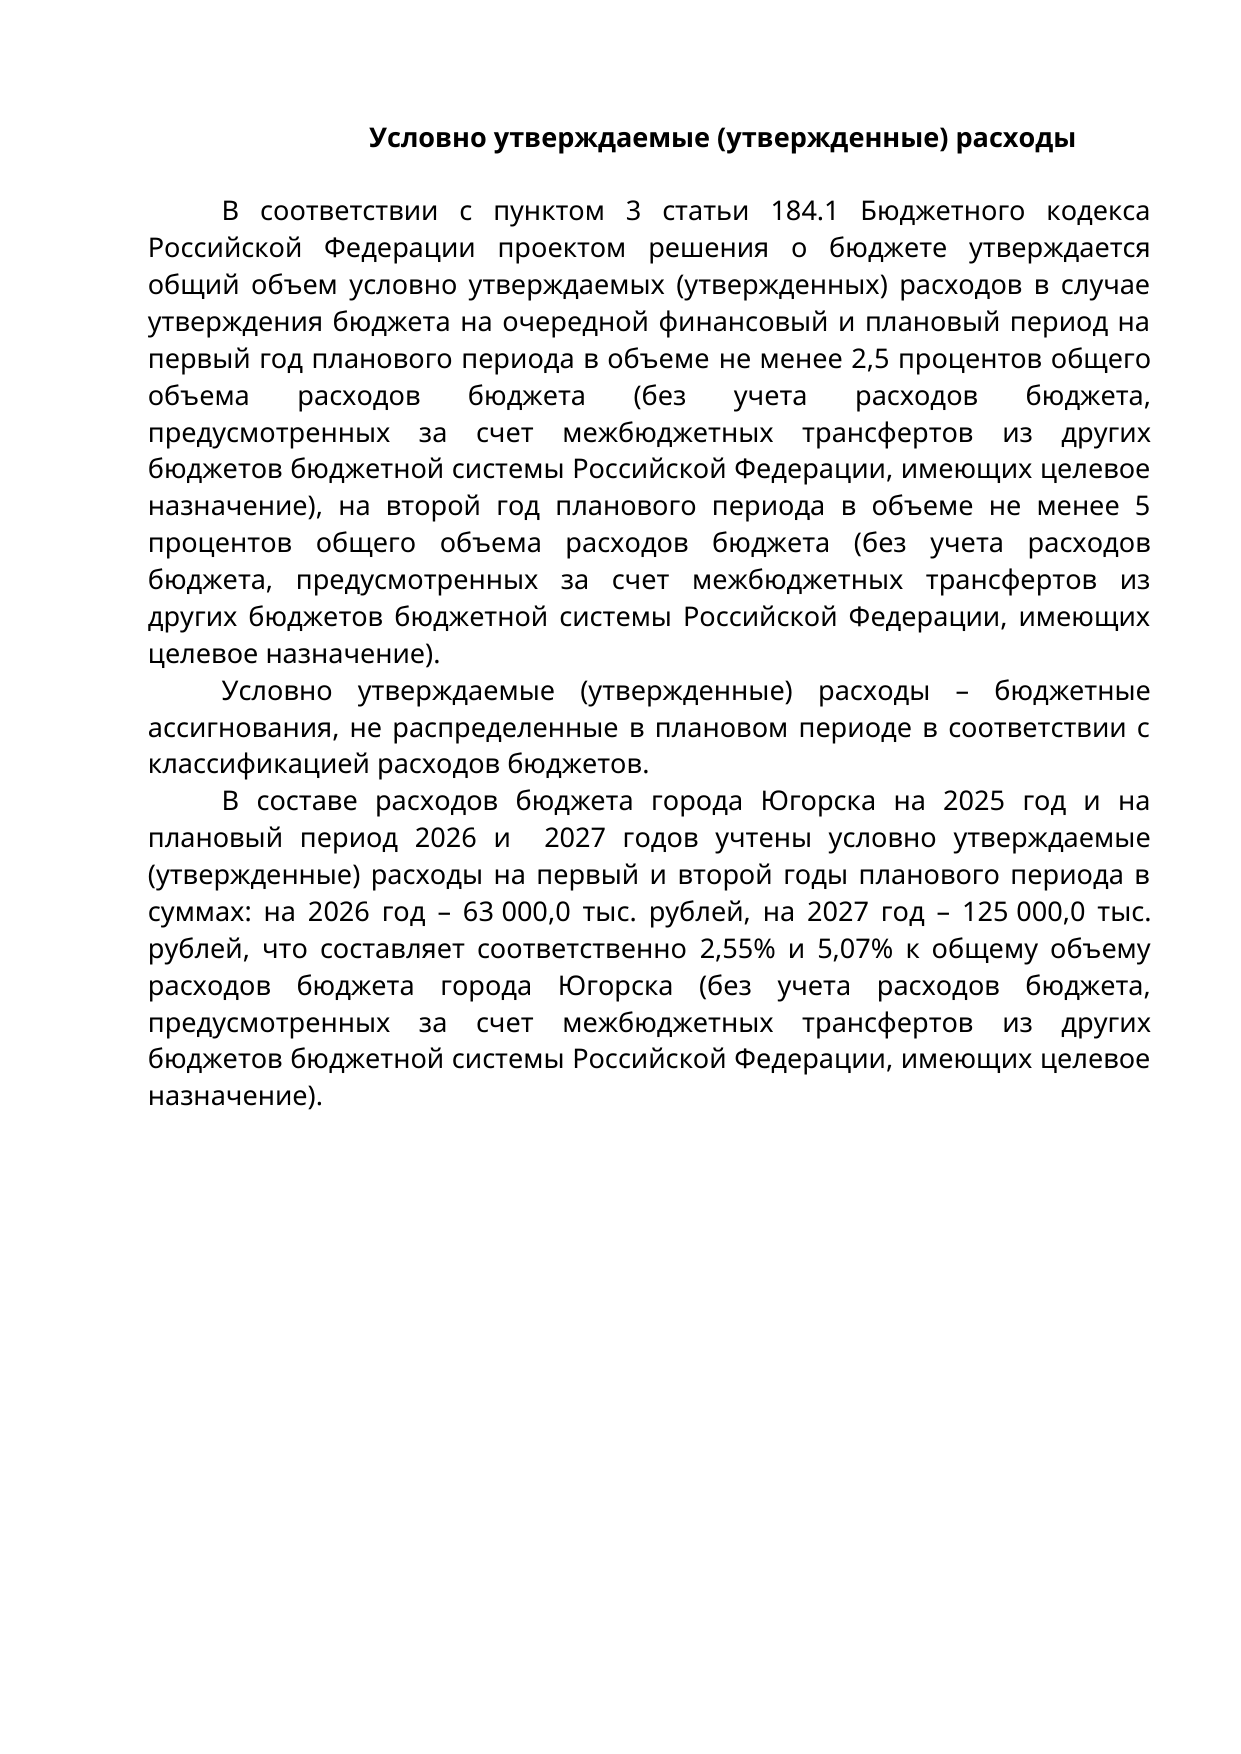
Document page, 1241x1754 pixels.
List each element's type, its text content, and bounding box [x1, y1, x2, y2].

text В составе расходов бюджета города Югорска на 2025 год и на плановый период 2026 и 2027 годов учтены условно утверждаемые (утвержденные) расходы на первый и второй годы планового периода в суммах: на 2026 год – 63 000,0 тыс. рублей, на 2027 год – 125 000,0 тыс. рублей, что составляет соответственно 2,55% и 5,07% к общему объему расходов бюджета города Югорска (без учета расходов бюджета, предусмотренных за счет межбюджетных трансфертов из других бюджетов бюджетной системы Российской Федерации, имеющих целевое назначение). [148, 782, 1152, 1114]
text Условно утверждаемые (утвержденные) расходы [295, 118, 1152, 155]
text В соответствии с пунктом 3 статьи 184.1 Бюджетного кодекса Российской Федерации проектом решения о бюджете утверждается общий объем условно утверждаемых (утвержденных) расходов в случае утверждения бюджета на очередной финансовый и плановый период на первый год планового периода в объеме не менее 2,5 процентов общего объема расходов бюджета (без учета расходов бюджета, предусмотренных за счет межбюджетных трансфертов из других бюджетов бюджетной системы Российской Федерации, имеющих целевое назначение), на второй год планового периода в объеме не менее 5 процентов общего объема расходов бюджета (без учета расходов бюджета, предусмотренных за счет межбюджетных трансфертов из других бюджетов бюджетной системы Российской Федерации, имеющих целевое назначение). [148, 192, 1152, 671]
text Условно утверждаемые (утвержденные) расходы – бюджетные ассигнования, не распределенные в плановом периоде в соответствии с классификацией расходов бюджетов. [148, 671, 1152, 782]
